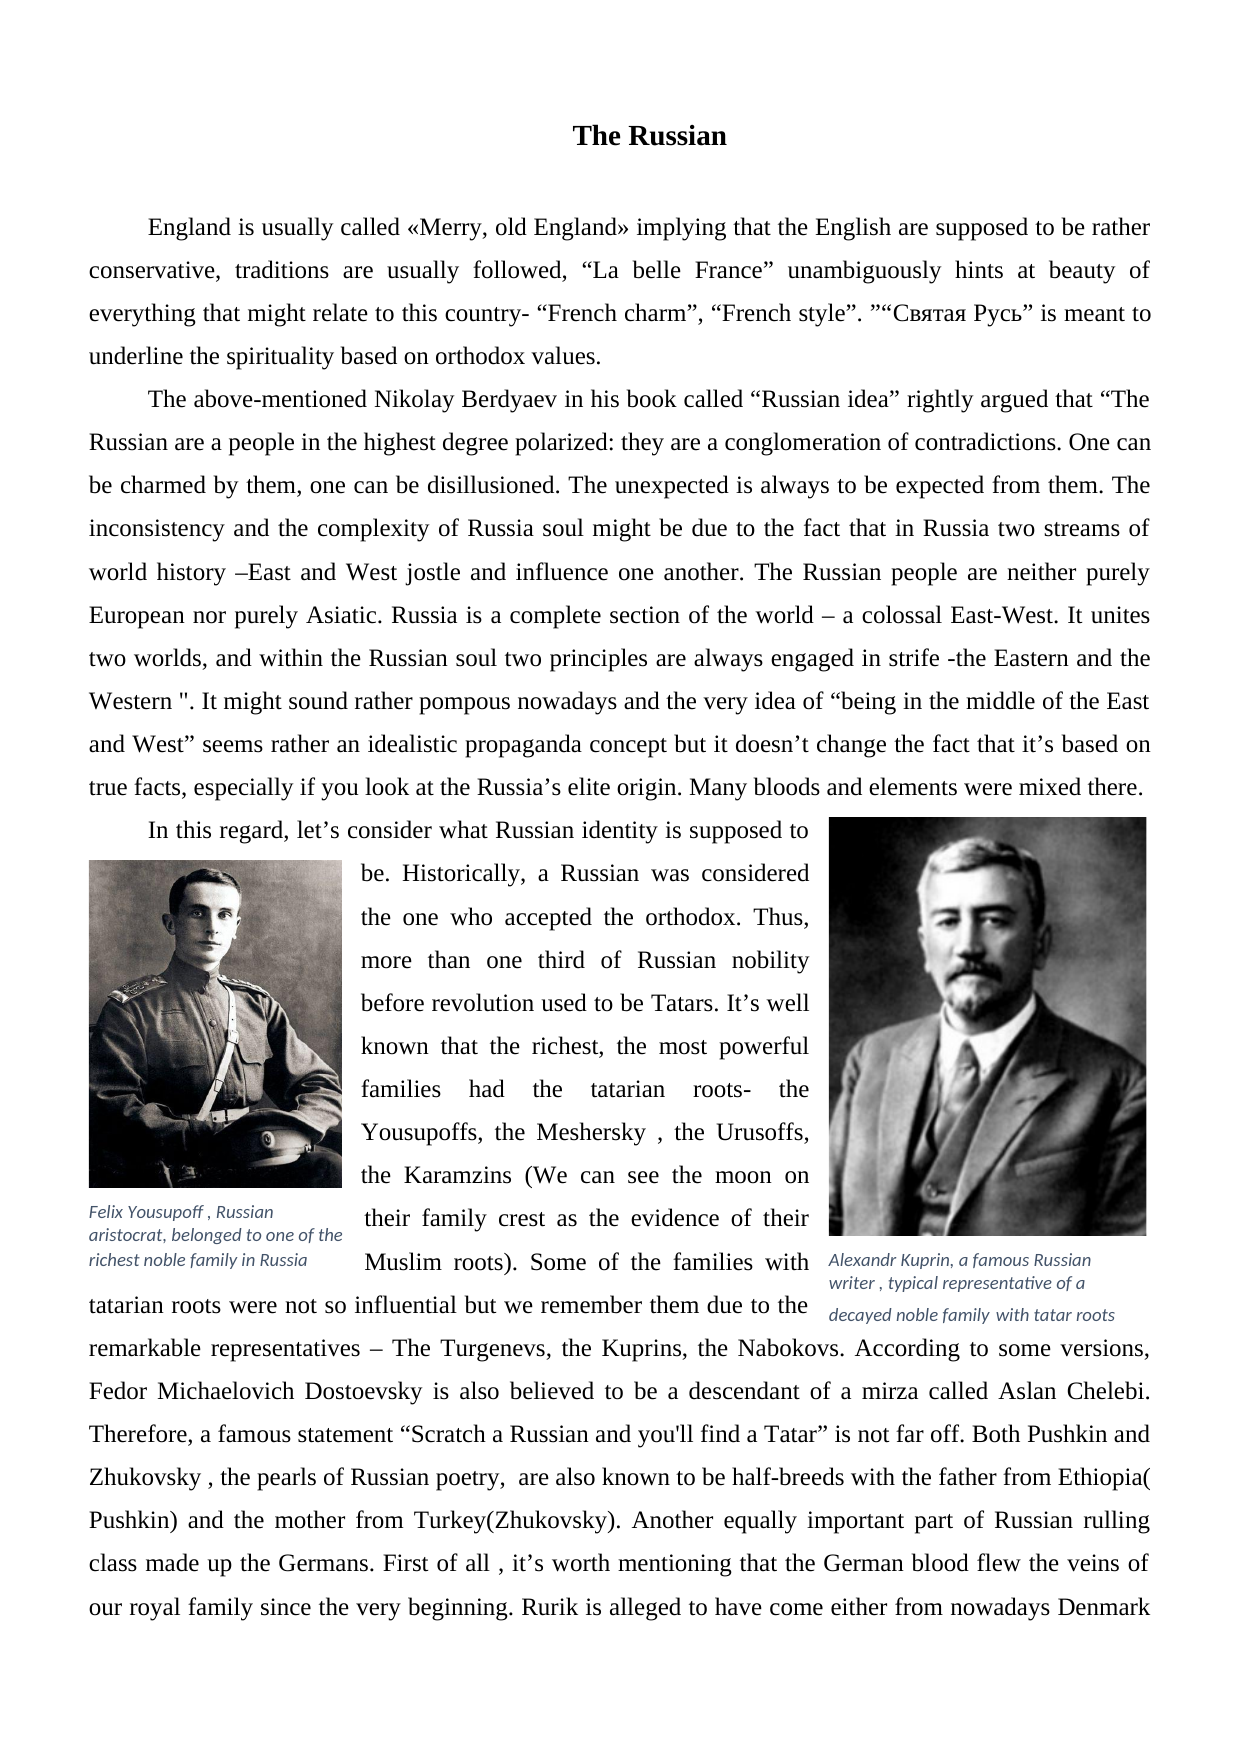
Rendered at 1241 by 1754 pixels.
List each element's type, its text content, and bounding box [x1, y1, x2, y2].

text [89, 815, 1152, 1620]
picture [88, 860, 342, 1188]
text The above-mentioned Nikolay Berdyaev in his book called “Russian idea” rightly argued that “The Russian are a people in the highest degree polarized: they are a conglomeration of contradictions. One can be charmed by them, one can be disillusioned. The unexpected is always to be expected from them. The inconsistency and the complexity of Russia soul might be due to the fact that in Russia two streams of world history –East and West jostle and influence one another. The Russian people are neither purely European nor purely Asiatic. Russia is a complete section of the world – a colossal East-West. It unites two worlds, and within the Russian soul two principles are always engaged in strife -the Eastern and the Western ". It might sound rather pompous nowadays and the very idea of “being in the middle of the East and West” seems rather an idealistic propaganda concept but it doesn’t change the fact that it’s based on true facts, especially if you look at the Russia’s elite origin. Many bloods and elements were mixed there. [89, 384, 1152, 801]
text England is usually called «Merry, old England» implying that the English are supposed to be rather conservative, traditions are usually followed, “La belle France” unambiguously hints at beauty of everything that might relate to this country- “French charm”, “French style”. ”“Святая Русь” is meant to underline the spirituality based on orthodox values. [89, 212, 1152, 370]
picture [828, 817, 1147, 1236]
text The Russian [89, 118, 1152, 152]
